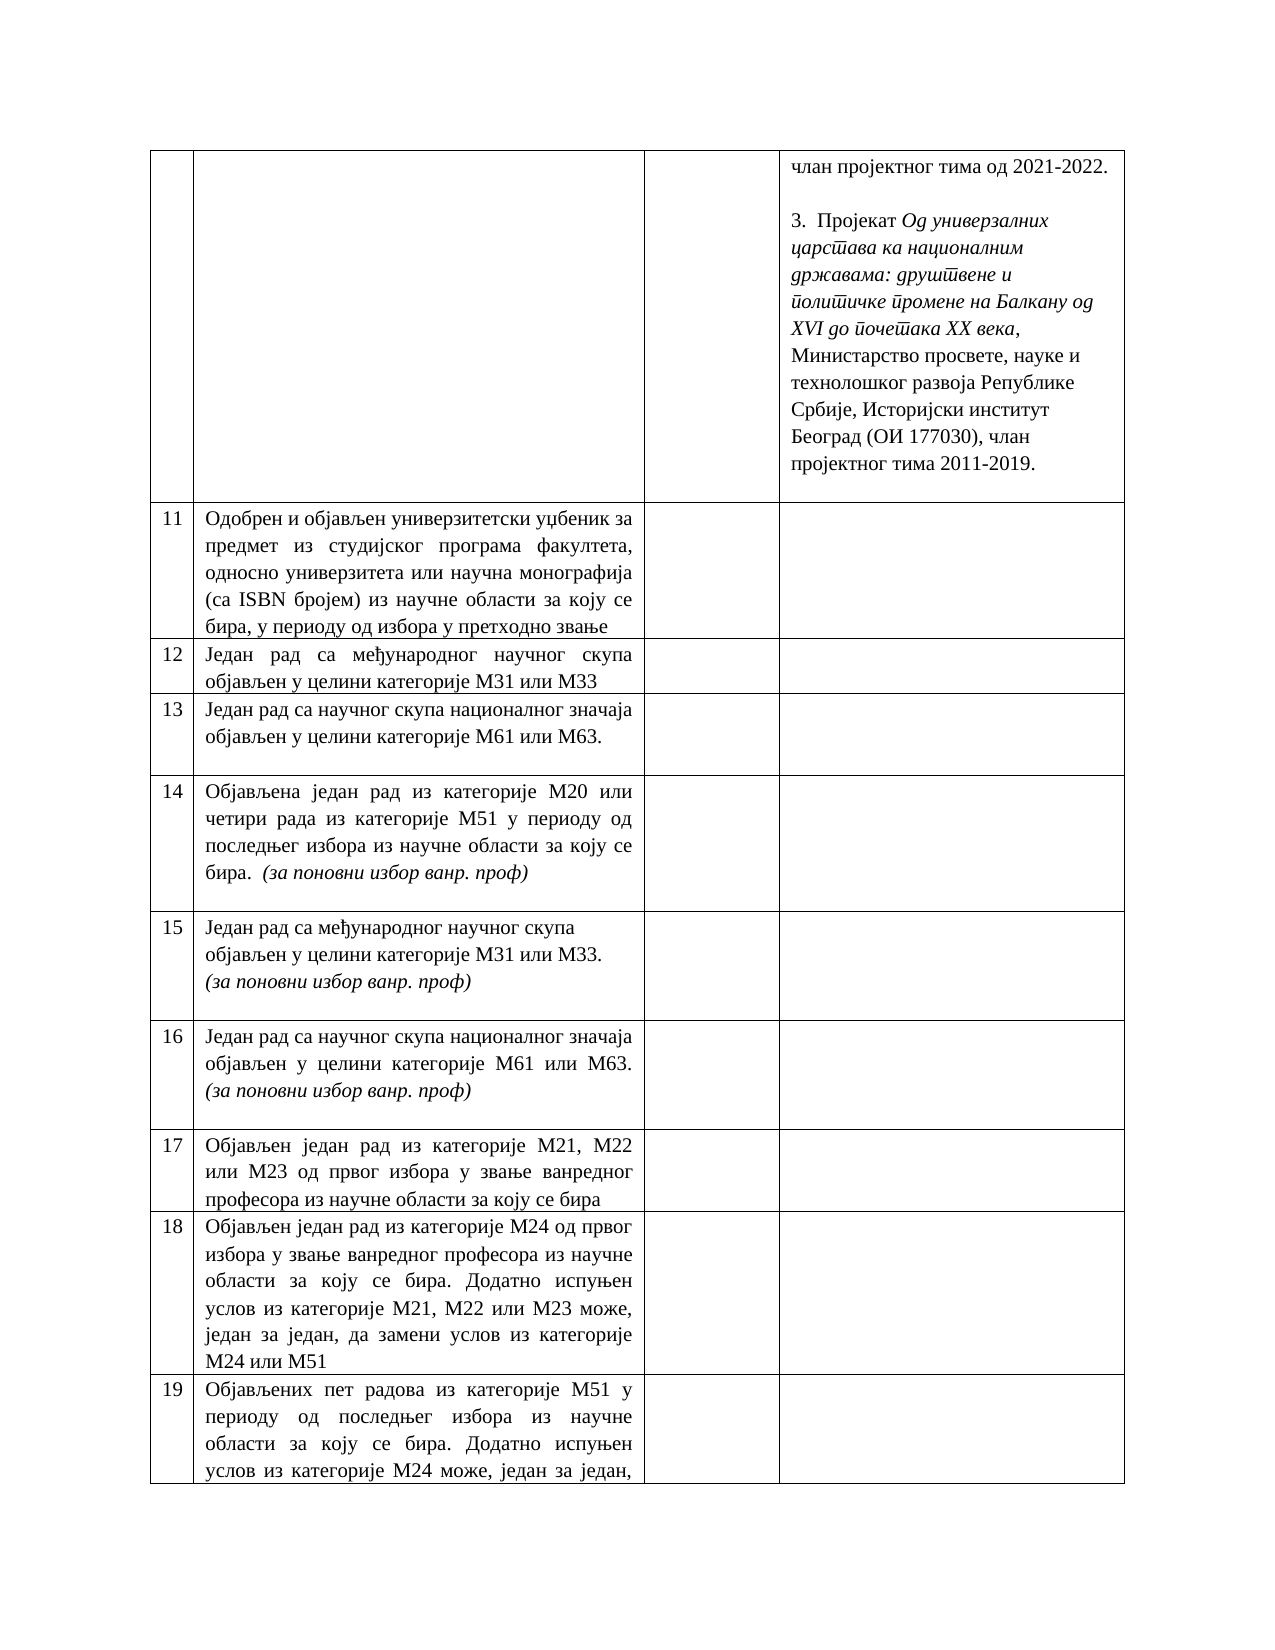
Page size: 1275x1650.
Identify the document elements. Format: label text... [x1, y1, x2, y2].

table_cell 10 [151, 151, 193, 502]
table_cell [645, 776, 779, 911]
table_cell [645, 912, 779, 1019]
table_cell 15 [151, 912, 193, 1019]
table_cell [780, 503, 1124, 638]
table_cell [780, 912, 1124, 1019]
table_cell [780, 639, 1124, 693]
table_cell [780, 1212, 1124, 1373]
table_cell [645, 151, 779, 502]
table_cell [780, 1375, 1124, 1482]
table_cell [645, 1130, 779, 1211]
table_cell Један рад са научног скупа националног значаја објављен у целини категорије М61 или М63. (за поновни избор ванр. проф) [194, 1021, 644, 1128]
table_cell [780, 151, 1124, 502]
table_cell 12 [151, 639, 193, 693]
table_cell 18 [151, 1212, 193, 1373]
table_cell 13 [151, 694, 193, 775]
table_cell Одобрен и објављен универзитетски уџбеник за предмет из студијског програма факултета, односно универзитета или научна монографија (са ISBN бројем) из научне области за коју се бира, у периоду од избора у претходно звање [194, 503, 644, 638]
table_cell [645, 1021, 779, 1128]
table_cell 11 [151, 503, 193, 638]
table_cell [645, 1212, 779, 1373]
table_cell [780, 776, 1124, 911]
table_cell Објављена један рад из категорије М20 или четири рада из категорије М51 у периоду од последњег избора из научне области за коју се бира. (за поновни избор ванр. проф) [194, 776, 644, 911]
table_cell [194, 1375, 644, 1482]
table_cell [780, 694, 1124, 775]
table_cell Један рад са међународног научног скупа објављен у целини категорије М31 или М33 [194, 639, 644, 693]
table_cell [645, 503, 779, 638]
table_cell Један рад са научног скупа националног значаја објављен у целини категорије М61 или М63. [194, 694, 644, 775]
table_cell [645, 694, 779, 775]
table_cell Објављен један рад из категорије М24 од првог избора у звање ванредног професора из научне области за коју се бира. Додатно испуњен услов из категорије М21, М22 или М23 може, један за један, да замени услов из категорије М24 или М51 [194, 1212, 644, 1373]
table_cell Објављен један рад из категорије М21, М22 или М23 од првог избора у звање ванредног професора из научне области за коју се бира [194, 1130, 644, 1211]
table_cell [194, 151, 644, 502]
table_cell 16 [151, 1021, 193, 1128]
table_cell [645, 639, 779, 693]
table_cell [645, 1375, 779, 1482]
table_cell 19 [151, 1375, 193, 1482]
table_cell 14 [151, 776, 193, 911]
table_cell 17 [151, 1130, 193, 1211]
table_cell [780, 1021, 1124, 1128]
table_cell Један рад са међународног научног скупа објављен у целини категорије М31 или М33. (за поновни избор ванр. проф) [194, 912, 644, 1019]
table_cell [780, 1130, 1124, 1211]
